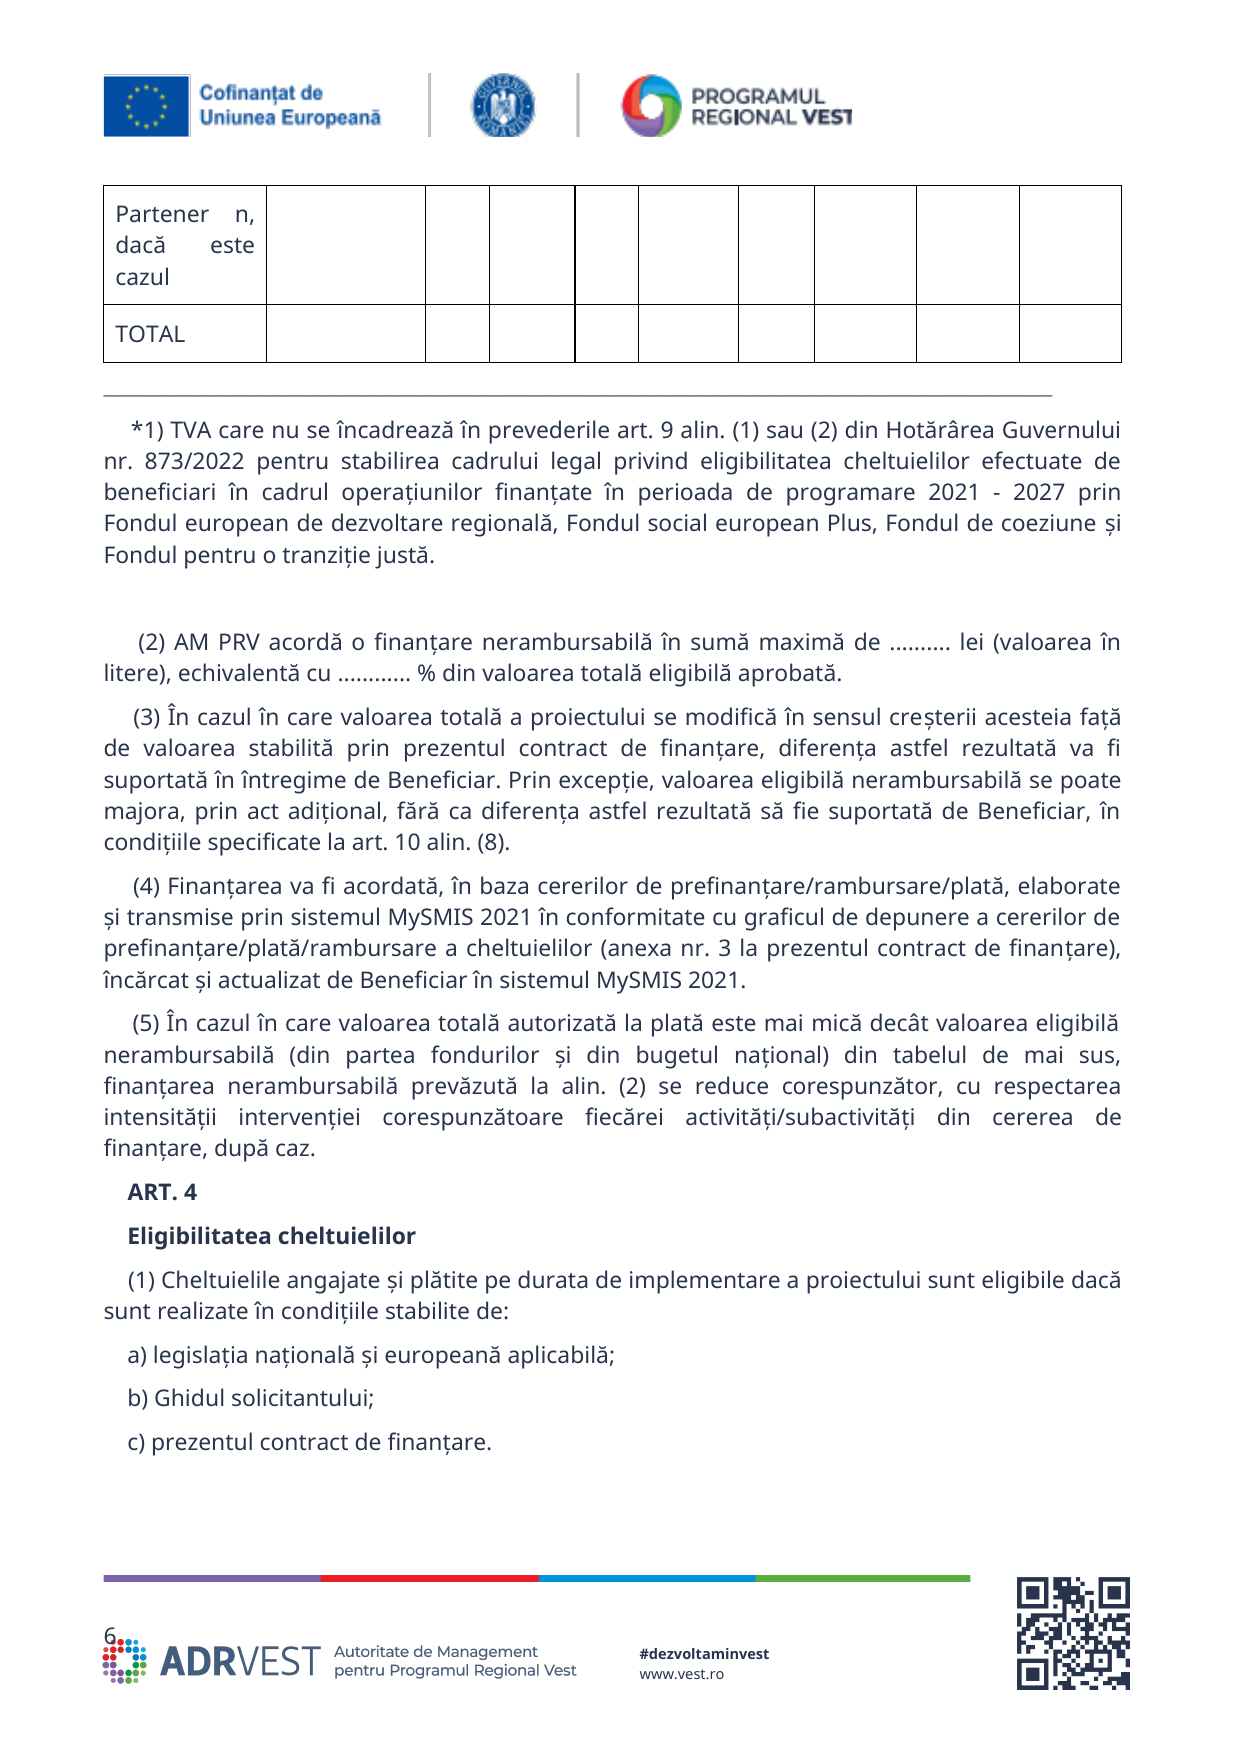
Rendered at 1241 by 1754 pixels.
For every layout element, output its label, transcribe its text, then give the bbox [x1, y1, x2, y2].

text (5) În cazul în care valoarea totală autorizată la plată este mai mică decât valoarea eligibilă nerambursabilă (din partea fondurilor şi din bugetul naţional) din tabelul de mai sus, finanţarea nerambursabilă prevăzută la alin. (2) se reduce corespunzător, cu respectarea intensităţii intervenţiei corespunzătoare fiecărei activităţi/subactivităţi din cererea de finanţare, după caz. [103, 1007, 1122, 1164]
table_cell [426, 305, 489, 362]
table_cell [490, 305, 574, 362]
table_cell [739, 186, 814, 304]
text b) Ghidul solicitantului; [103, 1382, 1122, 1414]
text Eligibilitatea cheltuielilor [103, 1220, 1122, 1251]
table_cell [426, 186, 489, 304]
text (2) AM PRV acordă o finanţare nerambursabilă în sumă maximă de .......... lei (valoarea în litere), echivalentă cu ............ % din valoarea totală eligibilă aprobată. [103, 626, 1122, 689]
text _____________________________________________________________________ [103, 375, 1122, 401]
text a) legislaţia naţională şi europeană aplicabilă; [103, 1339, 1122, 1370]
table_cell [490, 186, 574, 304]
table_cell [576, 305, 638, 362]
table_cell [267, 305, 425, 362]
text (3) În cazul în care valoarea totală a proiectului se modifică în sensul creşterii acesteia faţă de valoarea stabilită prin prezentul contract de finanţare, diferenţa astfel rezultată va fi suportată în întregime de Beneficiar. Prin excepţie, valoarea eligibilă nerambursabilă se poate majora, prin act adiţional, fără ca diferenţa astfel rezultată să fie suportată de Beneficiar, în condiţiile specificate la art. 10 alin. (8). [103, 701, 1122, 857]
text *1) TVA care nu se încadrează în prevederile art. 9 alin. (1) sau (2) din Hotărârea Guvernului nr. 873/2022 pentru stabilirea cadrului legal privind eligibilitatea cheltuielilor efectuate de beneficiari în cadrul operaţiunilor finanţate în perioada de programare 2021 - 2027 prin Fondul european de dezvoltare regională, Fondul social european Plus, Fondul de coeziune şi Fondul pentru o tranziţie justă. [103, 414, 1122, 570]
table_cell [267, 186, 425, 304]
text ART. 4 [103, 1176, 1122, 1207]
table_cell [639, 305, 738, 362]
picture [1008, 1568, 1139, 1699]
table_cell [739, 305, 814, 362]
table_cell TOTAL [104, 305, 266, 362]
table_cell [815, 186, 916, 304]
table_cell [639, 186, 738, 304]
table_cell [1020, 186, 1121, 304]
picture [93, 1636, 582, 1687]
table_cell [576, 186, 638, 304]
text c) prezentul contract de finanţare. [103, 1426, 1122, 1457]
text (4) Finanţarea va fi acordată, în baza cererilor de prefinanţare/rambursare/plată, elaborate şi transmise prin sistemul MySMIS 2021 în conformitate cu graficul de depunere a cererilor de prefinanţare/plată/rambursare a cheltuielilor (anexa nr. 3 la prezentul contract de finanţare), încărcat şi actualizat de Beneficiar în sistemul MySMIS 2021. [103, 870, 1122, 995]
table_cell [815, 305, 916, 362]
picture [106, 1636, 113, 1643]
table_cell [917, 186, 1019, 304]
text (1) Cheltuielile angajate şi plătite pe durata de implementare a proiectului sunt eligibile dacă sunt realizate în condiţiile stabilite de: [103, 1264, 1122, 1326]
table_cell Partener n, dacă este cazul [104, 186, 266, 304]
table_cell [917, 305, 1019, 362]
table_cell [1020, 305, 1121, 362]
